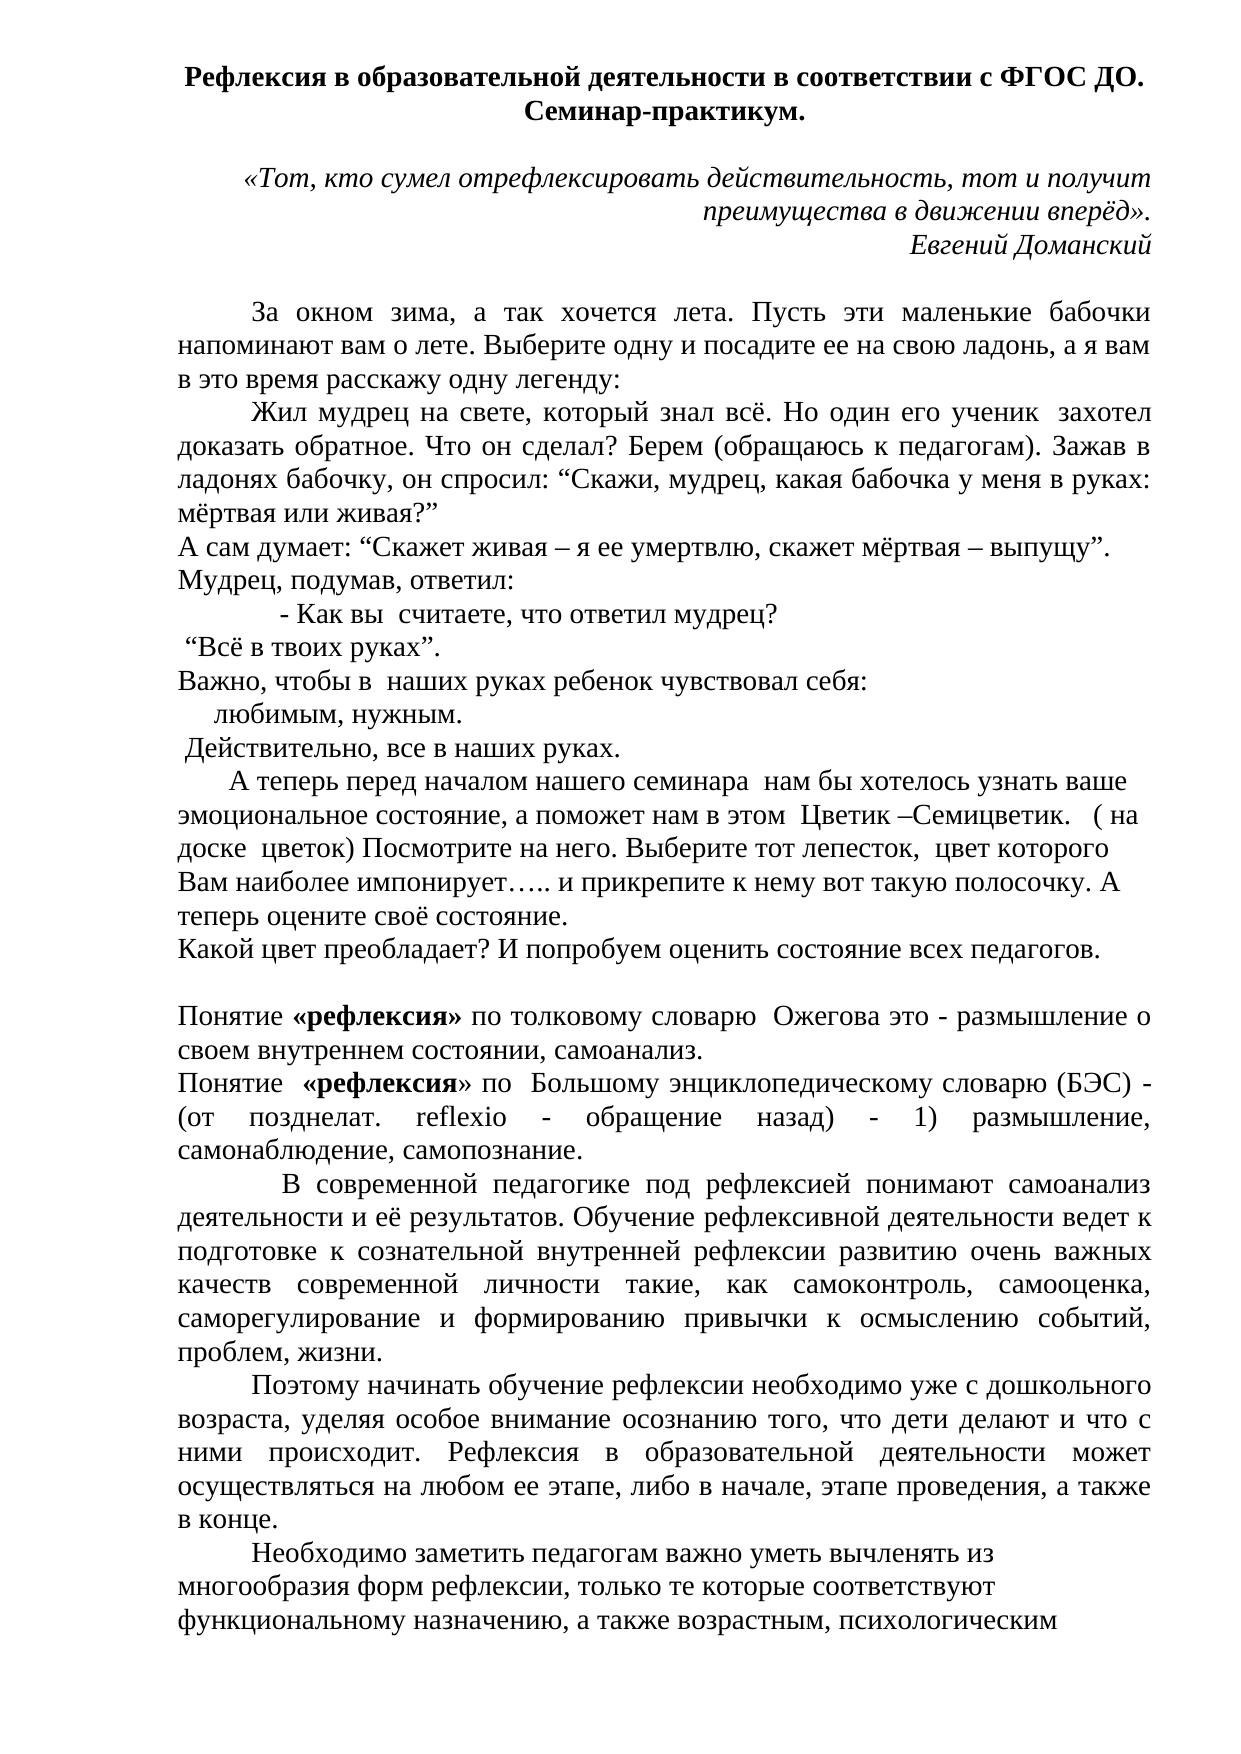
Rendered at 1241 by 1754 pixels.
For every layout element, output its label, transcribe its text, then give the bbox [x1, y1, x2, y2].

text В современной педагогике под рефлексией понимают самоанализ деятельности и её результатов. Обучение рефлексивной деятельности ведет к подготовке к сознательной внутренней рефлексии развитию очень важных качеств современной личности такие, как самоконтроль, самооценка, саморегулирование и формированию привычки к осмыслению событий, проблем, жизни. [177, 1166, 1152, 1367]
text Понятие «рефлексия» по толковому словарю Ожегова это - размышление о своем внутреннем состоянии, самоанализ. [177, 998, 1152, 1065]
text - Как вы считаете, что ответил мудрец? [177, 596, 1152, 629]
text Какой цвет преобладает? И попробуем оценить состояние всех педагогов. [177, 931, 1152, 965]
text Важно, чтобы в наших руках ребенок чувствовал себя: [177, 663, 1152, 696]
text «Тот, кто сумел отрефлексировать действительность, тот и получит преимущества в движении вперёд». [177, 160, 1152, 227]
text “Всё в твоих руках”. [177, 629, 1152, 663]
text За окном зима, а так хочется лета. Пусть эти маленькие бабочки напоминают вам о лете. Выберите одну и посадите ее на свою ладонь, а я вам в это время расскажу одну легенду: [177, 294, 1152, 394]
text Рефлексия в образовательной деятельности в соответствии с ФГОС ДО. Семинар-практикум. [177, 59, 1152, 126]
text А сам думает: “Скажет живая – я ее умертвлю, скажет мёртвая – выпущу”. [177, 529, 1152, 562]
text А теперь перед началом нашего семинара нам бы хотелось узнать ваше эмоциональное состояние, а поможет нам в этом Цветик –Семицветик. ( на доске цветок) Посмотрите на него. Выберите тот лепесток, цвет которого Вам наиболее импонирует….. и прикрепите к нему вот такую полосочку. А теперь оцените своё состояние. [177, 763, 1152, 931]
text Поэтому начинать обучение рефлексии необходимо уже с дошкольного возраста, уделяя особое внимание осознанию того, что дети делают и что с ними происходит. Рефлексия в образовательной деятельности может осуществляться на любом ее этапе, либо в начале, этапе проведения, а также в конце. [177, 1367, 1152, 1535]
text Жил мудрец на свете, который знал всё. Но один его ученик захотел доказать обратное. Что он сделал? Берем (обращаюсь к педагогам). Зажав в ладонях бабочку, он спросил: “Скажи, мудрец, какая бабочка у меня в руках: мёртвая или живая?” [177, 394, 1152, 529]
text любимым, нужным. [177, 696, 1152, 730]
text Действительно, все в наших руках. [177, 730, 1152, 763]
text Евгений Доманский [177, 227, 1152, 260]
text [177, 1535, 1152, 1636]
text Мудрец, подумав, ответил: [177, 562, 1152, 596]
text Понятие «рефлексия» по Большому энциклопедическому словарю (БЭС) -(от позднелат. reflexio - обращение назад) - 1) размышление, самонаблюдение, самопознание. [177, 1065, 1152, 1166]
